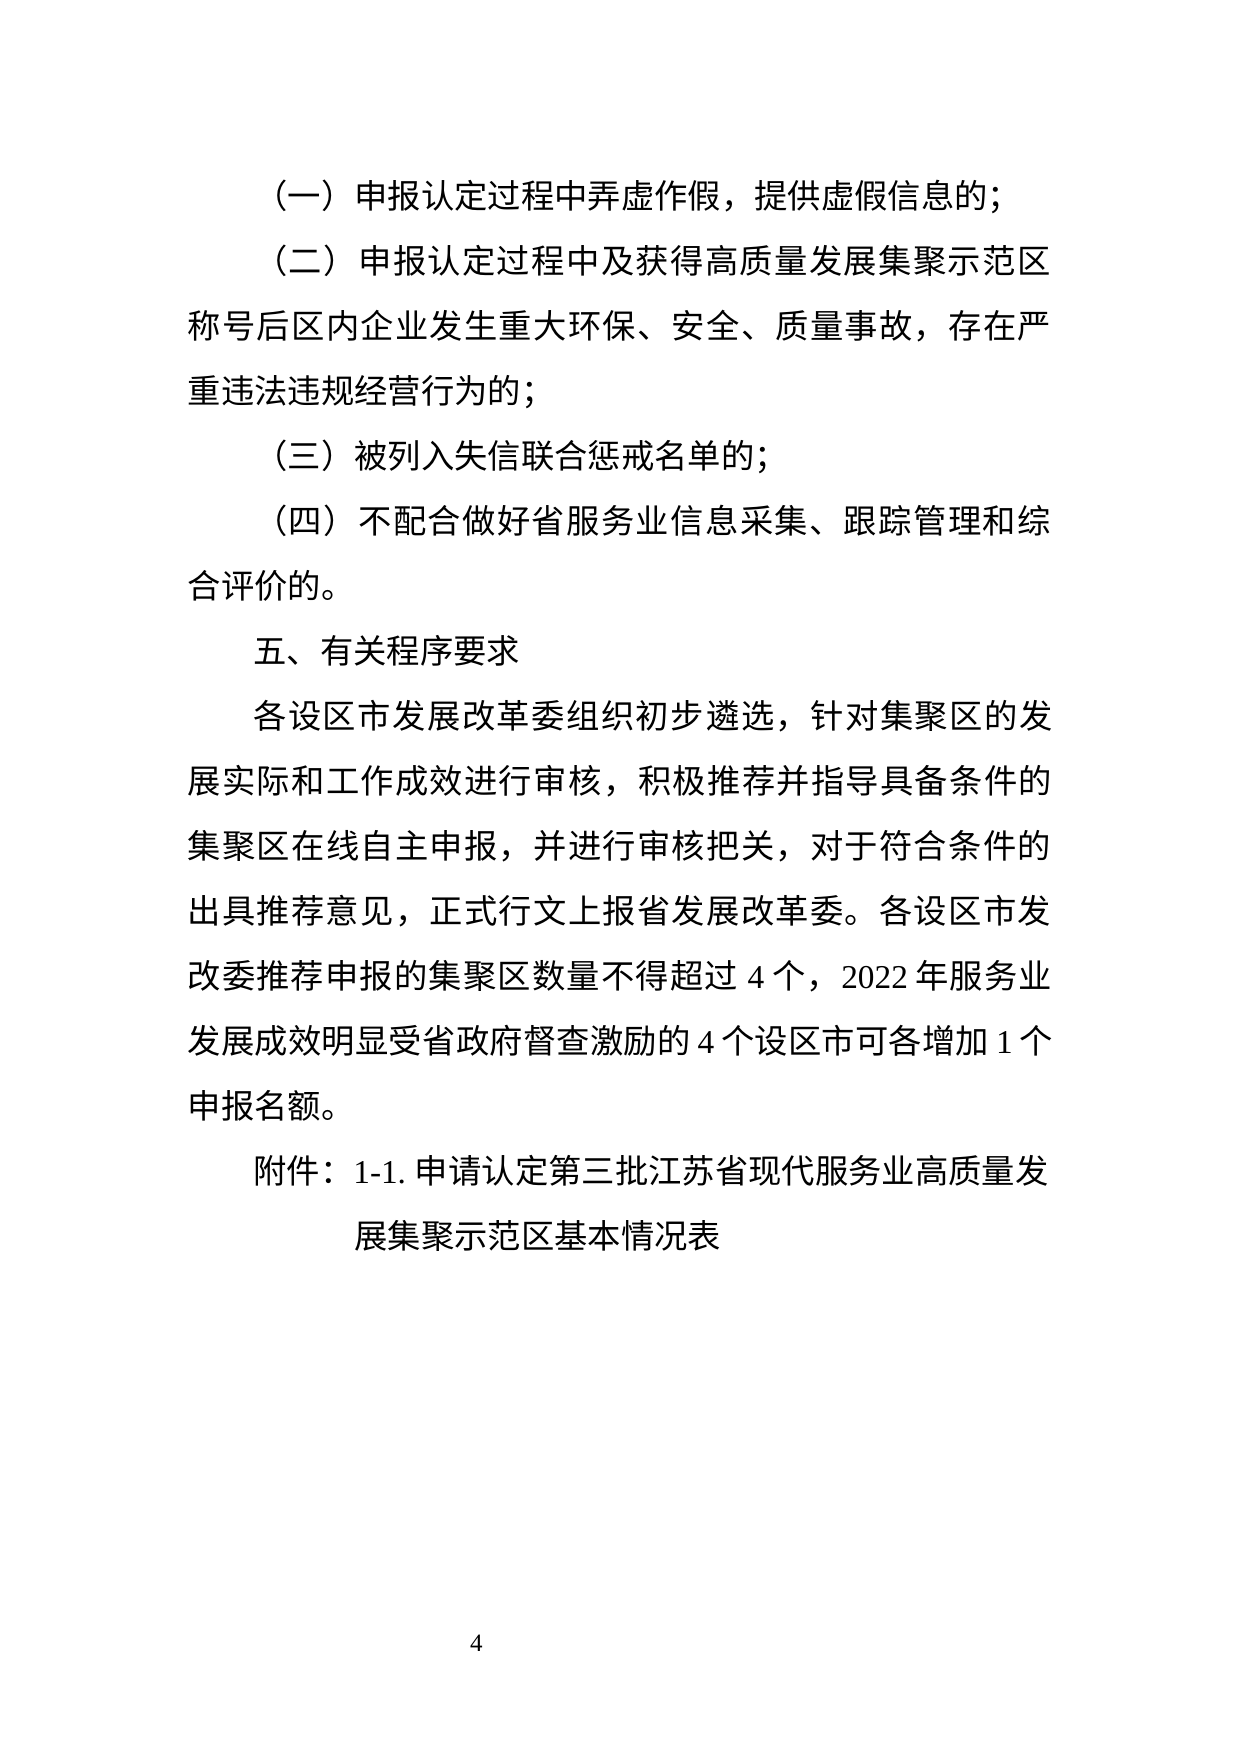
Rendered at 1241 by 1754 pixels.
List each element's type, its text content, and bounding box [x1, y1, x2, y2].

list （二）申报认定过程中及获得高质量发展集聚示范区称号后区内企业发生重大环保、安全、质量事故，存在严重违法违规经营行为的； [187, 227, 1053, 422]
text 附件：1-1. 申请认定第三批江苏省现代服务业高质量发 [187, 1137, 1053, 1202]
text 五、有关程序要求 [187, 617, 1053, 682]
text 展集聚示范区基本情况表 [187, 1202, 1053, 1267]
list （四）不配合做好省服务业信息采集、跟踪管理和综合评价的。 [187, 487, 1053, 617]
text 各设区市发展改革委组织初步遴选，针对集聚区的发展实际和工作成效进行审核，积极推荐并指导具备条件的集聚区在线自主申报，并进行审核把关，对于符合条件的，出具推荐意见，正式行文上报省发展改革委。各设区市发改委推荐申报的集聚区数量不得超过4个，2022年服务业发展成效明显受省政府督查激励的4个设区市可各增加1个申报名额。 [187, 682, 1053, 1137]
list （一）申报认定过程中弄虚作假，提供虚假信息的； [187, 162, 1053, 227]
list （三）被列入失信联合惩戒名单的； [187, 422, 1053, 487]
